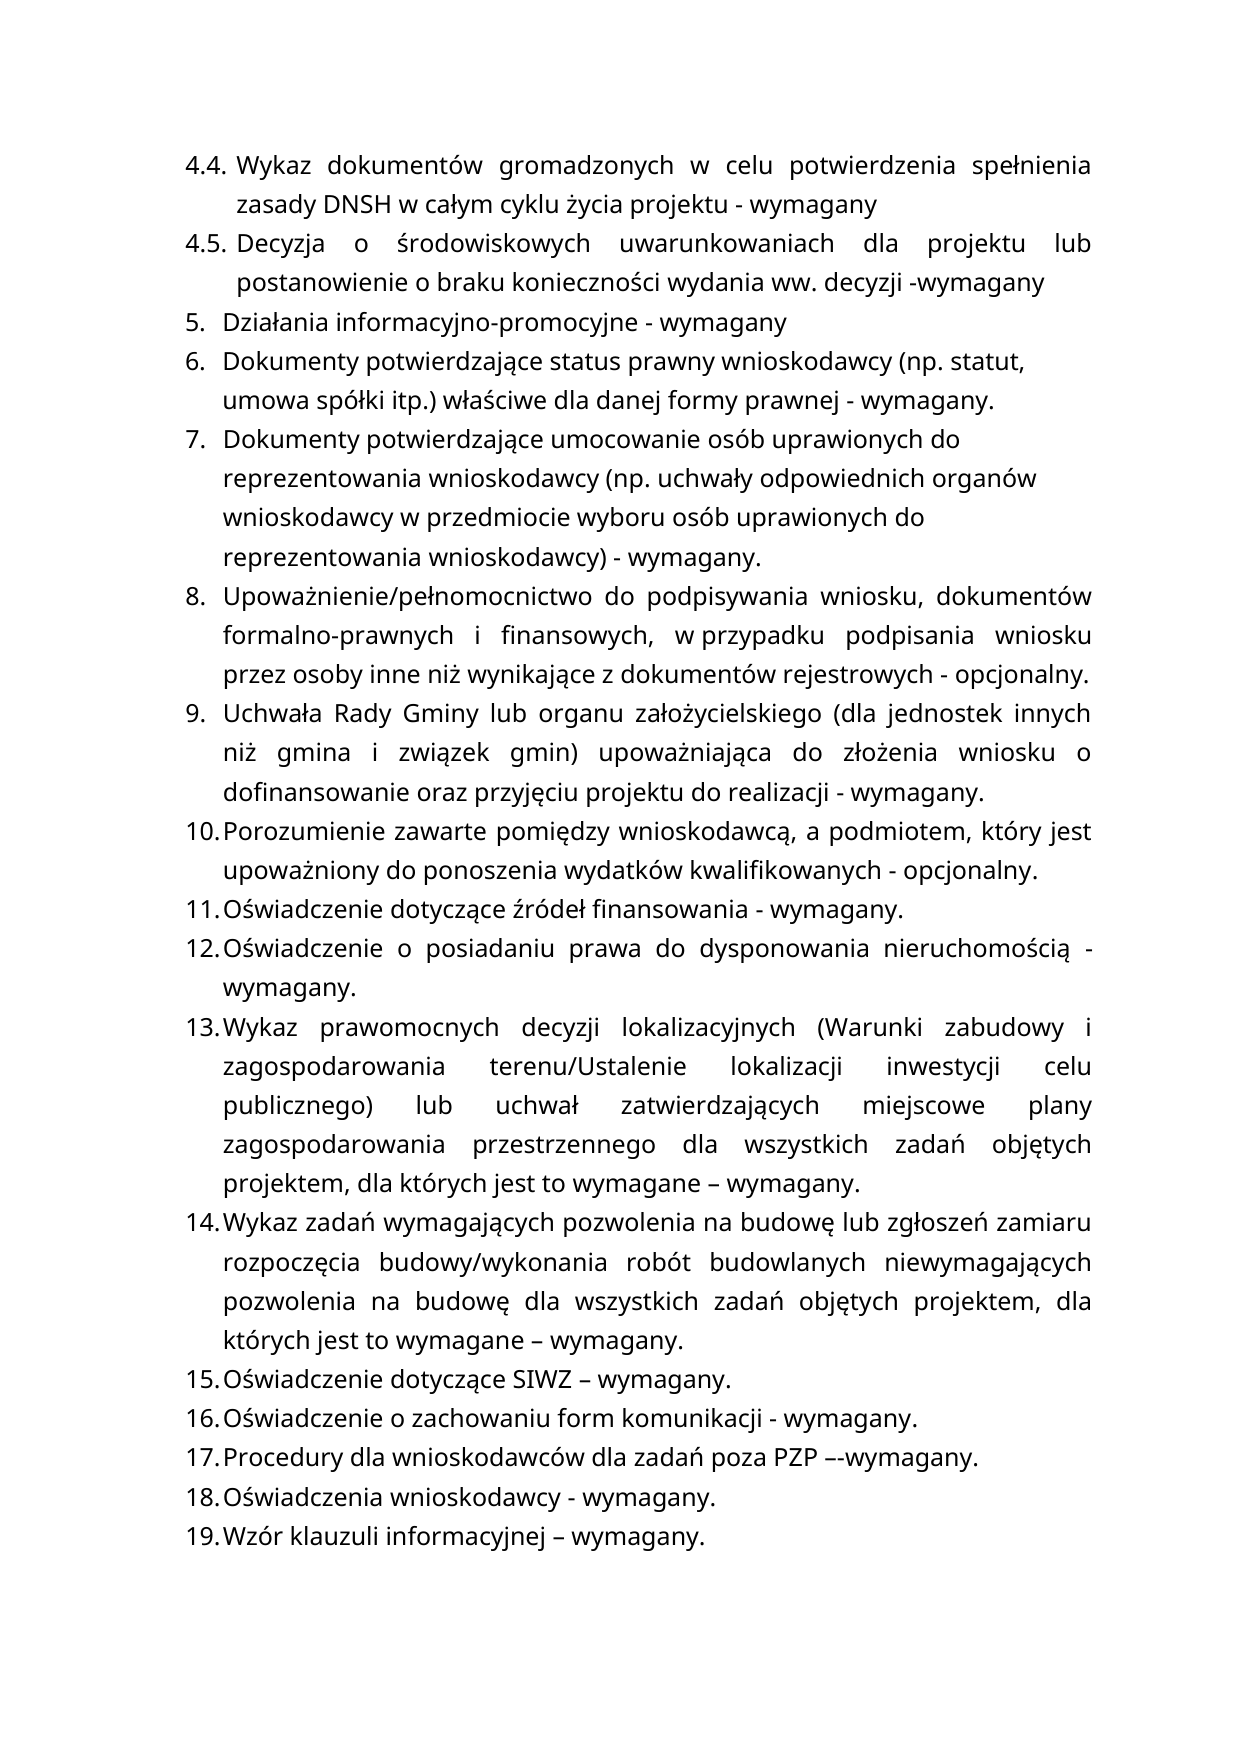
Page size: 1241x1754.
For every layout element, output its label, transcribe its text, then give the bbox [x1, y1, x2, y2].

list Dokumenty potwierdzające status prawny wnioskodawcy (np. statut, umowa spółki itp.) właściwe dla danej formy prawnej - wymagany. [185, 343, 1093, 417]
list Uchwała Rady Gminy lub organu założycielskiego (dla jednostek innych niż gmina i związek gmin) upoważniająca do złożenia wniosku o dofinansowanie oraz przyjęciu projektu do realizacji - wymagany. [185, 696, 1093, 808]
list Oświadczenie dotyczące źródeł finansowania - wymagany. [185, 892, 1093, 926]
list Wzór klauzuli informacyjnej – wymagany. [185, 1518, 1093, 1552]
list Wykaz prawomocnych decyzji lokalizacyjnych (Warunki zabudowy i zagospodarowania terenu/Ustalenie lokalizacji inwestycji celu publicznego) lub uchwał zatwierdzających miejscowe plany zagospodarowania przestrzennego dla wszystkich zadań objętych projektem, dla których jest to wymagane – wymagany. [185, 1009, 1093, 1200]
list Wykaz dokumentów gromadzonych w celu potwierdzenia spełnienia zasady DNSH w całym cyklu życia projektu - wymagany [185, 148, 1093, 221]
list Decyzja o środowiskowych uwarunkowaniach dla projektu lub postanowienie o braku konieczności wydania ww. decyzji -wymagany [185, 226, 1093, 299]
list Działania informacyjno-promocyjne - wymagany [185, 304, 1093, 338]
list Wykaz zadań wymagających pozwolenia na budowę lub zgłoszeń zamiaru rozpoczęcia budowy/wykonania robót budowlanych niewymagających pozwolenia na budowę dla wszystkich zadań objętych projektem, dla których jest to wymagane – wymagany. [185, 1205, 1093, 1357]
list Procedury dla wnioskodawców dla zadań poza PZP –-wymagany. [185, 1440, 1093, 1474]
list Upoważnienie/pełnomocnictwo do podpisywania wniosku, dokumentów formalno-prawnych i finansowych, w przypadku podpisania wniosku przez osoby inne niż wynikające z dokumentów rejestrowych - opcjonalny. [185, 578, 1093, 691]
list Oświadczenie dotyczące SIWZ – wymagany. [185, 1362, 1093, 1396]
list Dokumenty potwierdzające umocowanie osób uprawionych do reprezentowania wnioskodawcy (np. uchwały odpowiednich organów wnioskodawcy w przedmiocie wyboru osób uprawionych do reprezentowania wnioskodawcy) - wymagany. [185, 422, 1093, 573]
list Oświadczenie o zachowaniu form komunikacji - wymagany. [185, 1401, 1093, 1435]
list Oświadczenie o posiadaniu prawa do dysponowania nieruchomością - wymagany. [185, 931, 1093, 1004]
list Porozumienie zawarte pomiędzy wnioskodawcą, a podmiotem, który jest upoważniony do ponoszenia wydatków kwalifikowanych - opcjonalny. [185, 813, 1093, 887]
list Oświadczenia wnioskodawcy - wymagany. [185, 1479, 1093, 1513]
